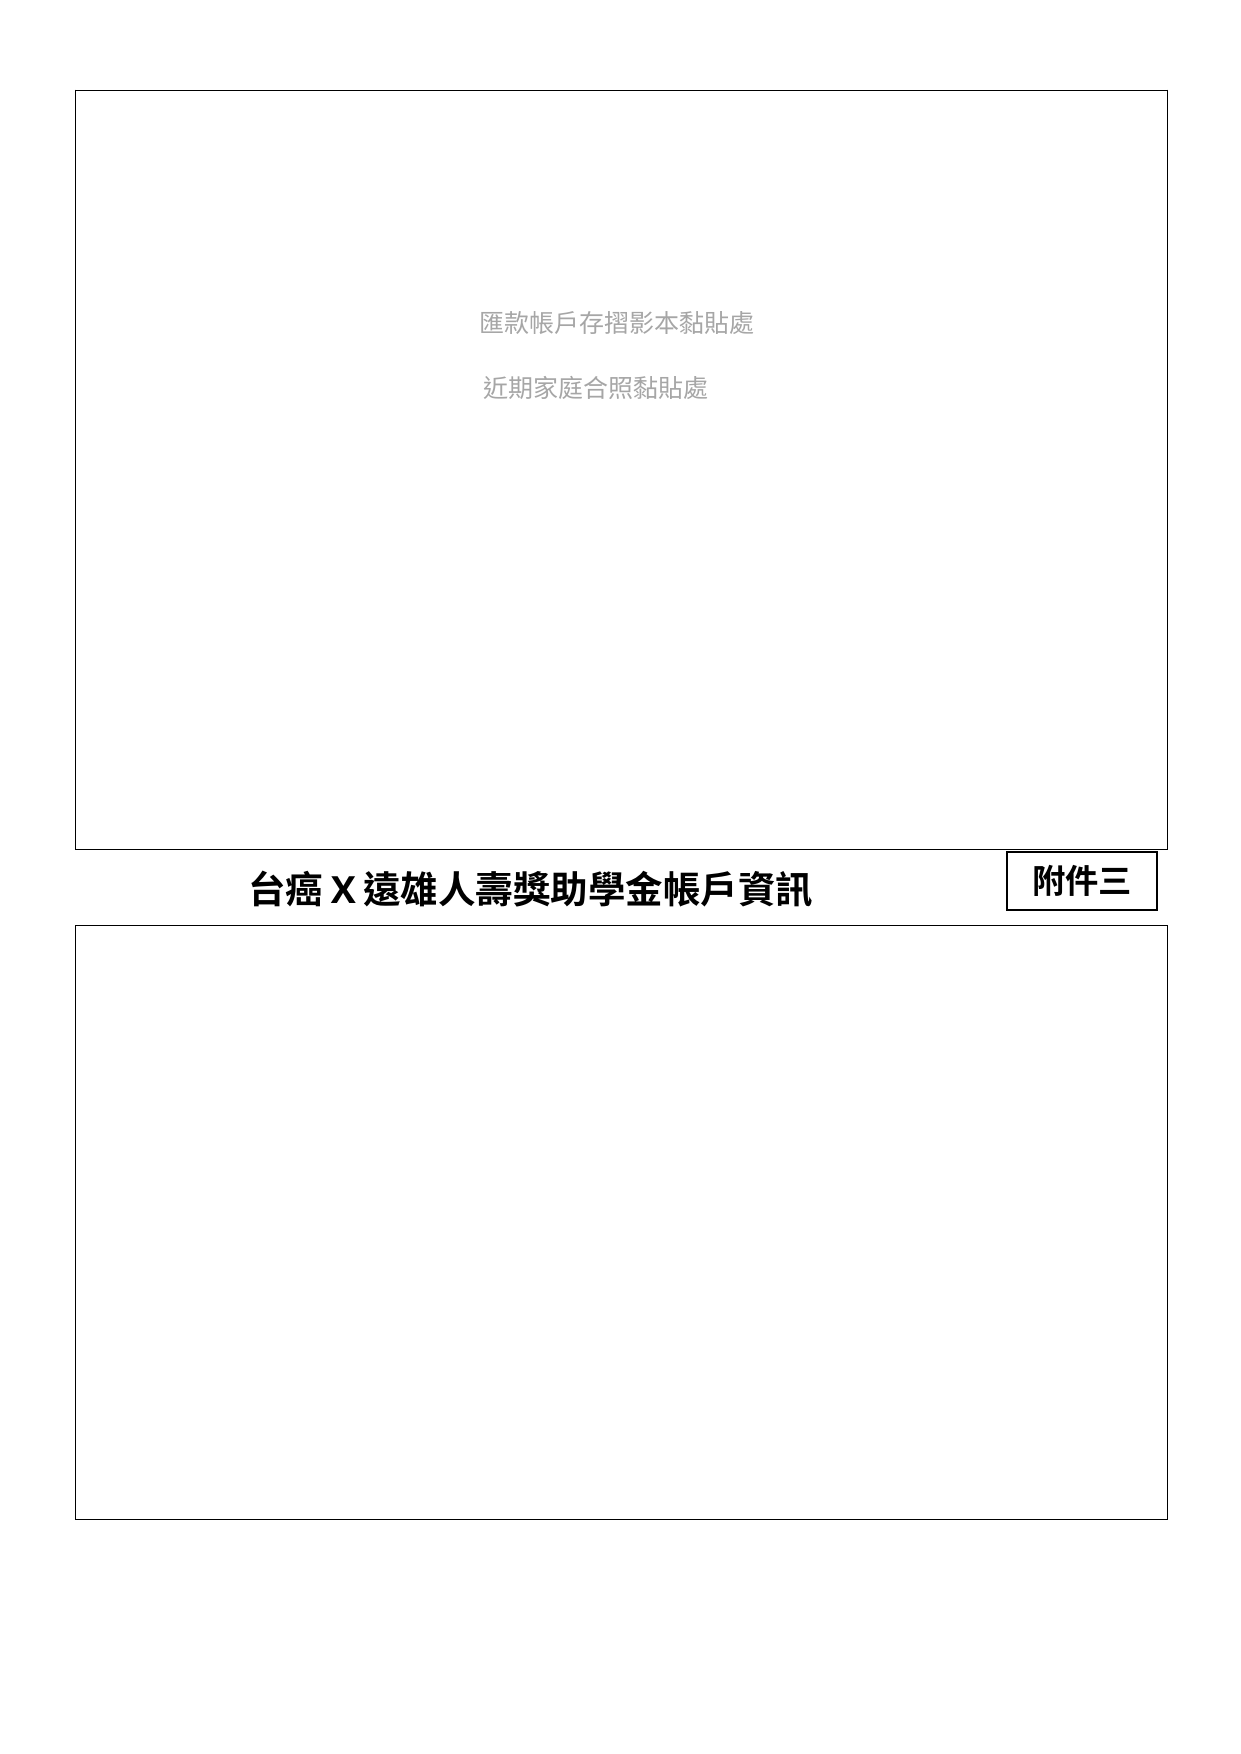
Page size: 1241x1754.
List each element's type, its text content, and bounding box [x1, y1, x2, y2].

table_cell [76, 91, 1167, 849]
text 台癌X遠雄人壽獎助學金帳戶資訊 [75, 850, 1165, 925]
table_header [76, 926, 1167, 1519]
